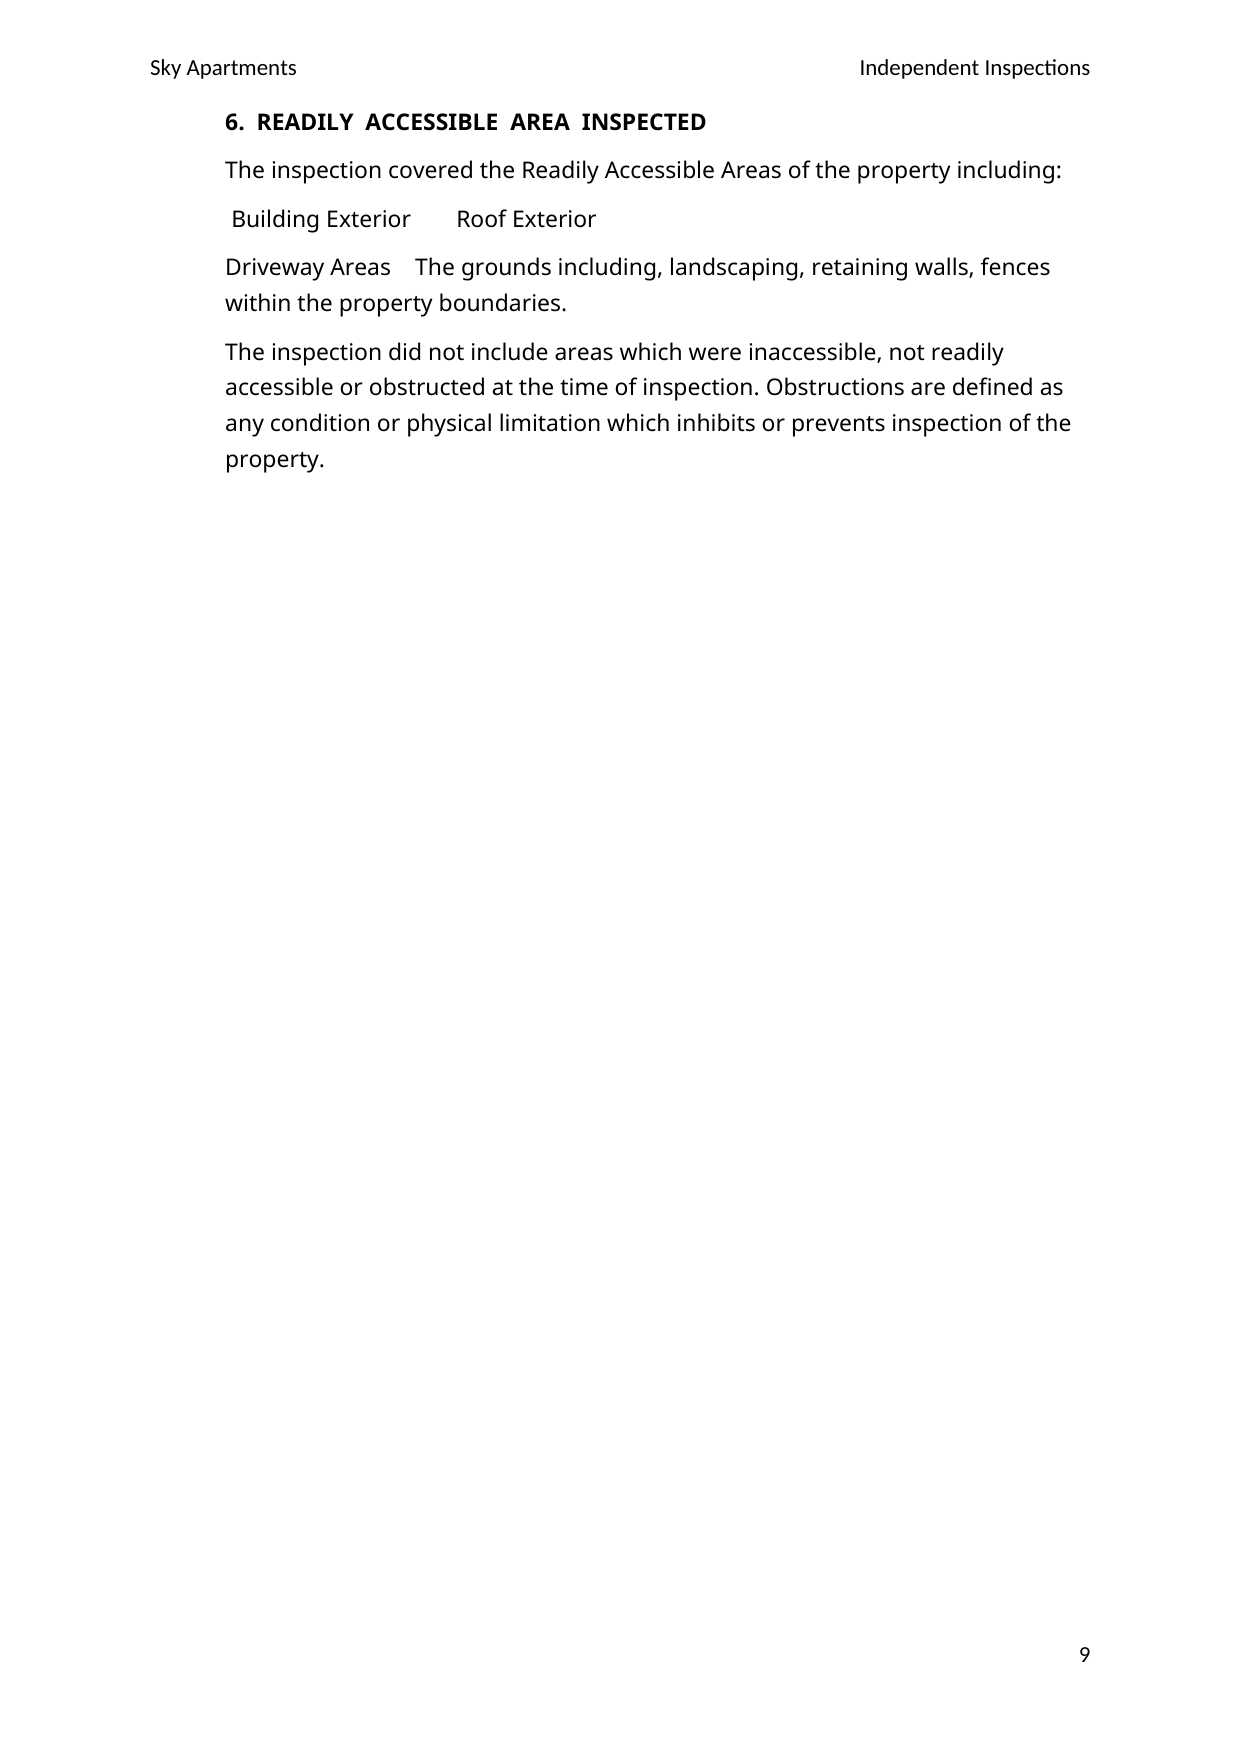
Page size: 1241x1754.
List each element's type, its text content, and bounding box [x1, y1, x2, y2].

text Building Exterior Roof Exterior [225, 203, 1090, 234]
text The inspection covered the Readily Accessible Areas of the property including: [225, 154, 1090, 185]
text 6. READILY ACCESSIBLE AREA INSPECTED [225, 106, 1090, 137]
text Driveway Areas The grounds including, landscaping, retaining walls, fences within the property boundaries. [225, 251, 1090, 318]
text The inspection did not include areas which were inaccessible, not readily accessible or obstructed at the time of inspection. Obstructions are defined as any condition or physical limitation which inhibits or prevents inspection of the property. [225, 335, 1090, 474]
